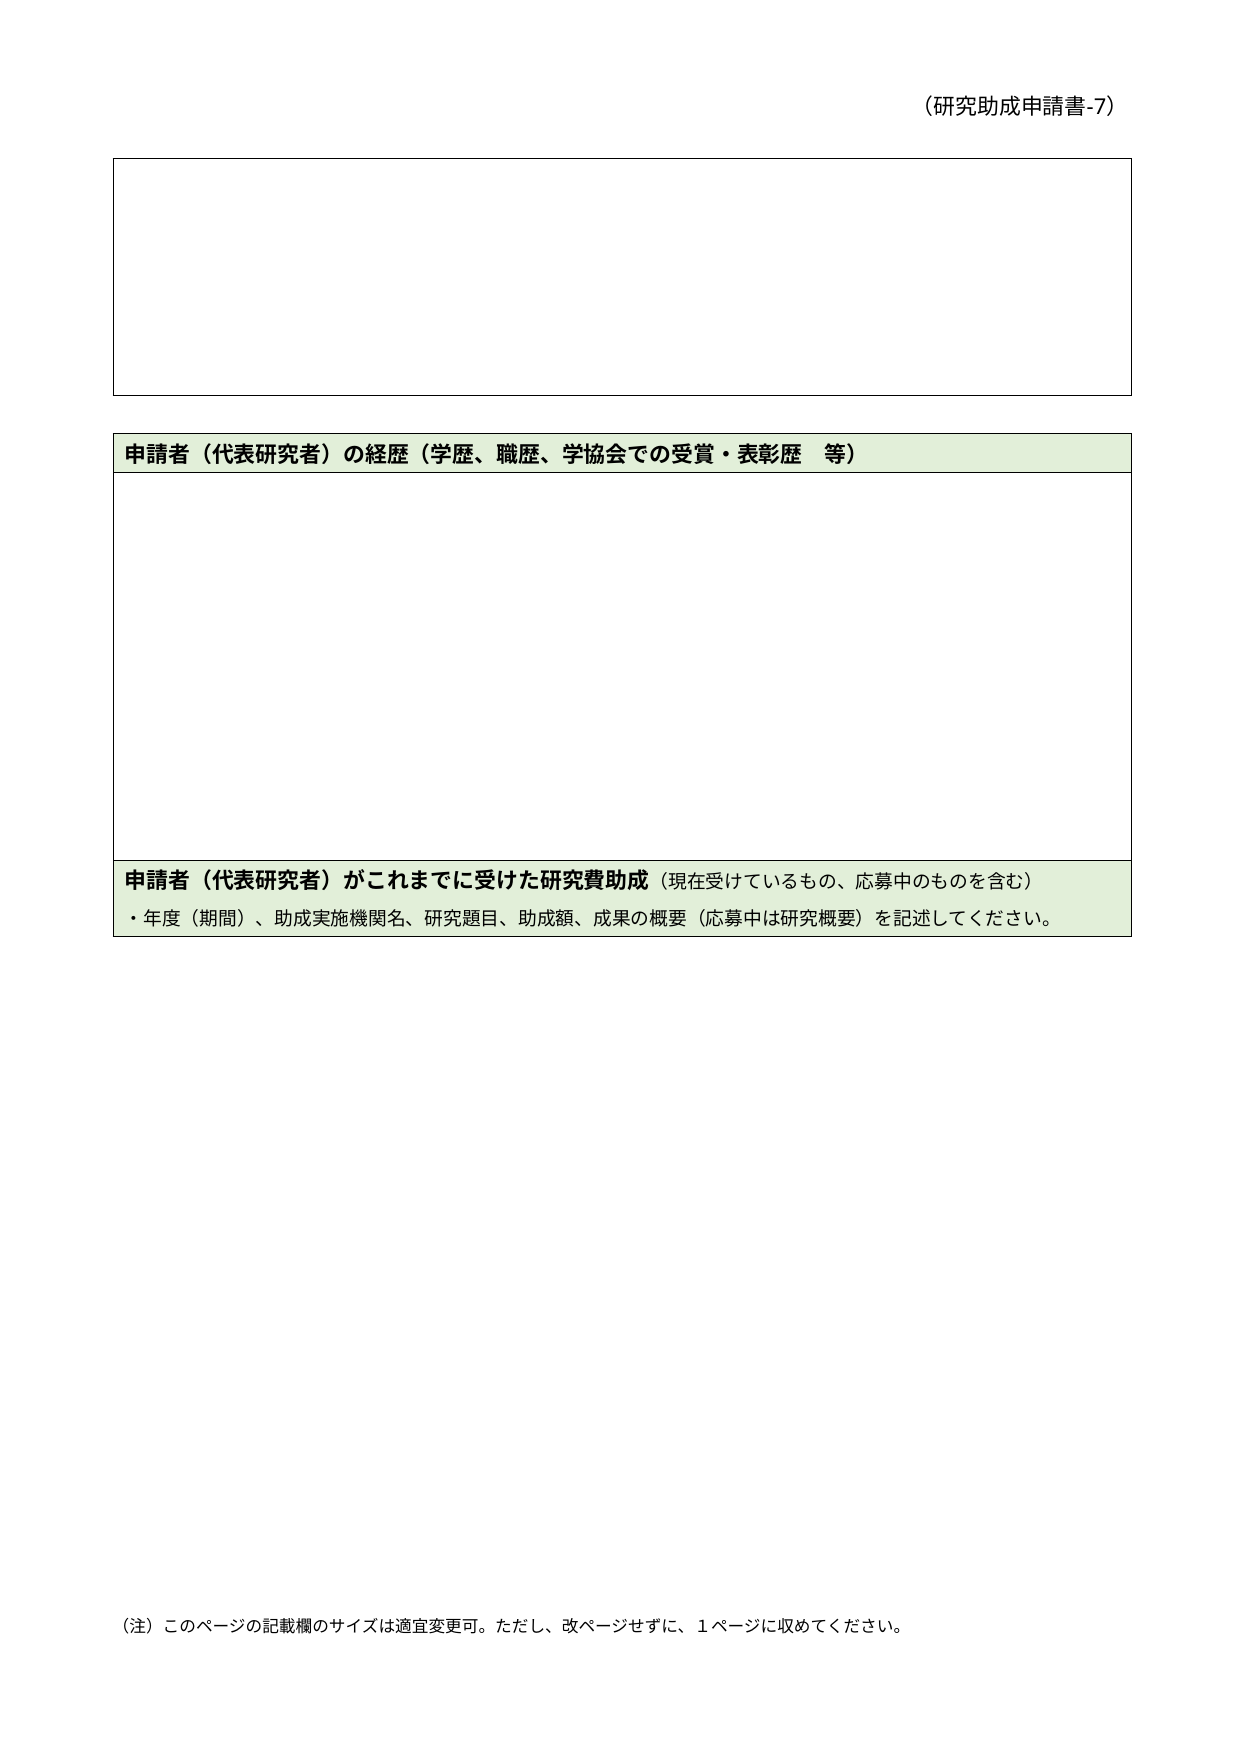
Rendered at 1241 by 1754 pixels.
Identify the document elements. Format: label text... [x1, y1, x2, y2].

table_cell [114, 159, 1131, 394]
table_cell [114, 473, 1131, 859]
table_cell 申請者（代表研究者）がこれまでに受けた研究費助成（現在受けているもの、応募中のものを含む） ・年度（期間）、助成実施機関名、研究題目、助成額、成果の概要（応募中は研究概要）を記述してください。 [114, 861, 1131, 936]
table_header 申請者（代表研究者）の経歴（学歴、職歴、学協会での受賞・表彰歴 等） [114, 434, 1131, 472]
